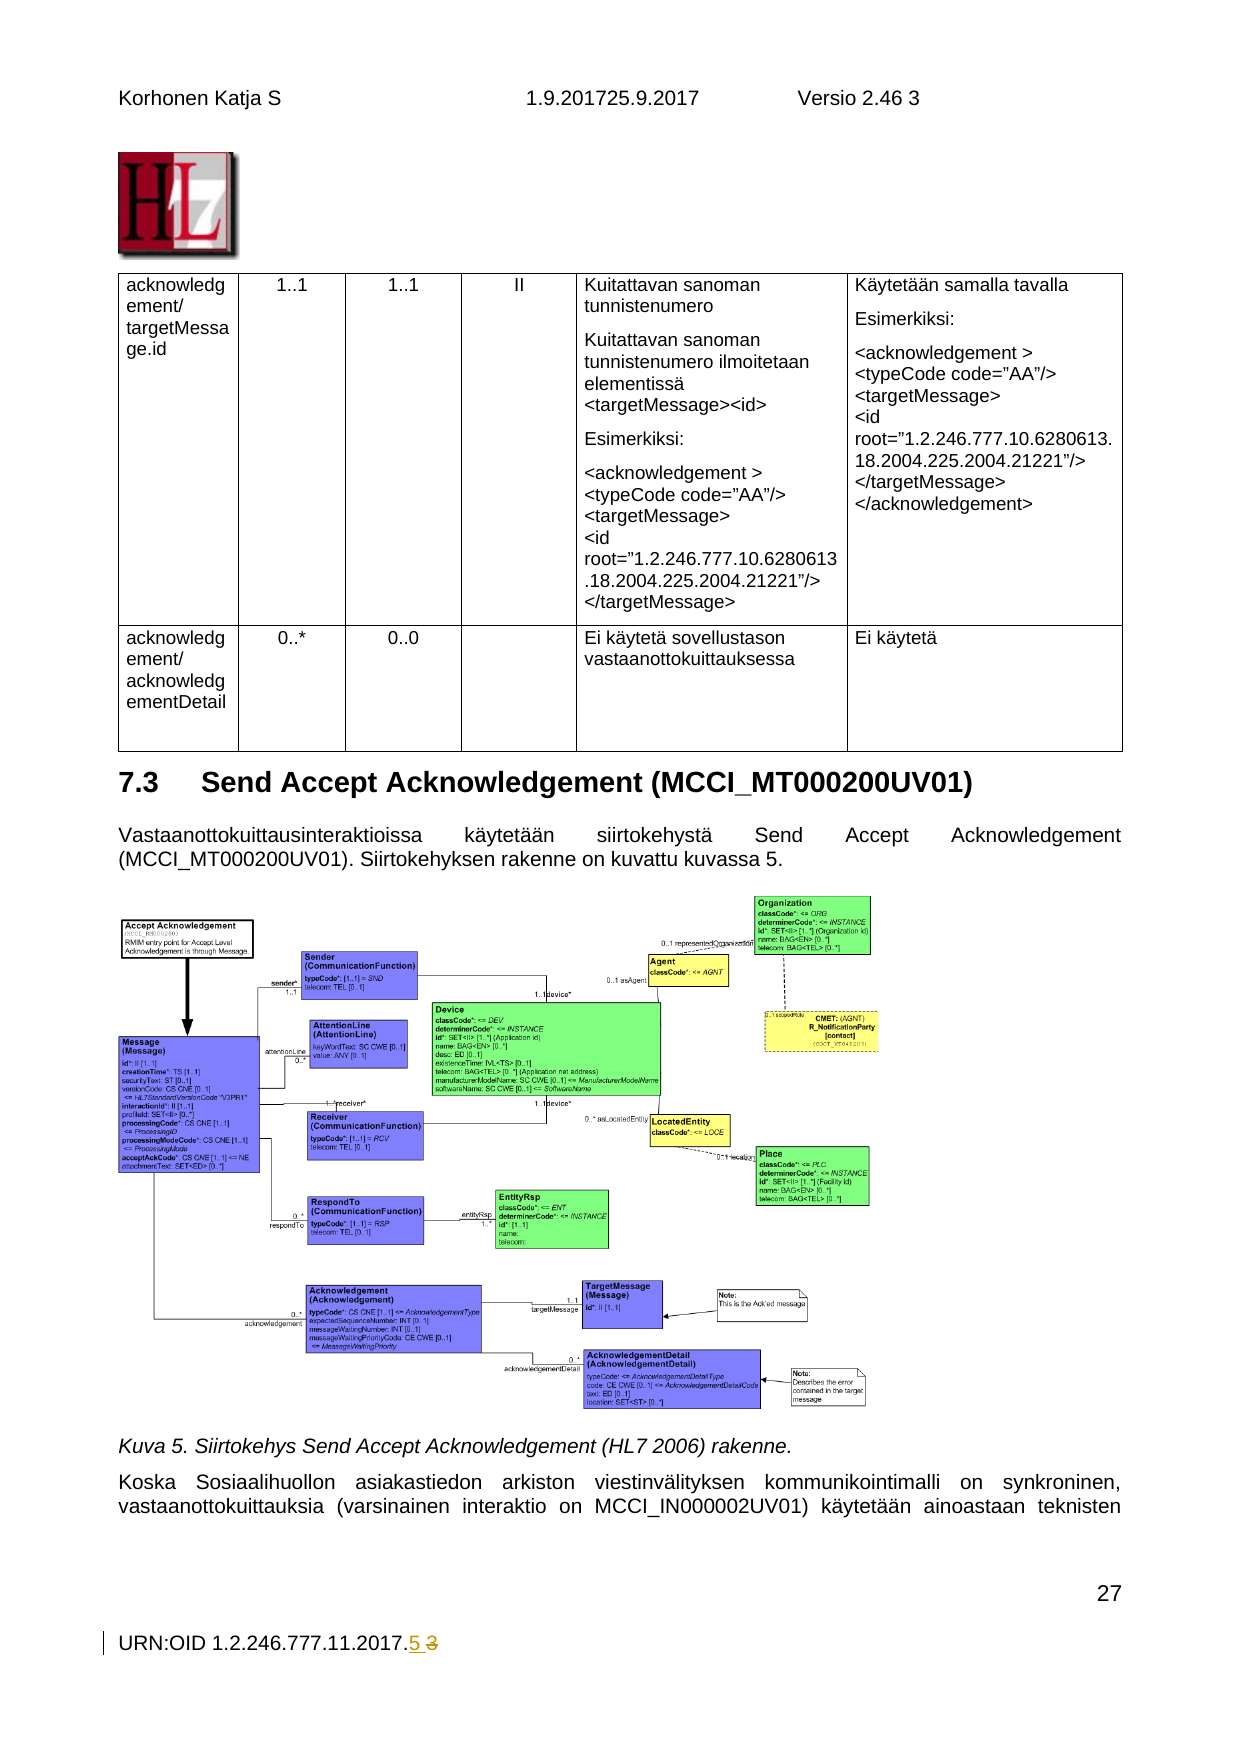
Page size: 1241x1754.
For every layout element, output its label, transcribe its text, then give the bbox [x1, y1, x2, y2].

text Kuva 5. Siirtokehys Send Accept Acknowledgement (HL7 2006) rakenne. [118, 1434, 1122, 1458]
picture [118, 152, 241, 260]
table_cell 0..0 [346, 626, 461, 751]
table_cell 1..1 [346, 274, 461, 625]
table_cell Käytetään samalla tavalla Esimerkiksi: <acknowledgement > <typeCode code=”AA”/> <targetMessage> <id root=”1.2.246.777.10.6280613.18.2004.225.2004.21221”/> </targetMessage> </acknowledgement> [848, 274, 1122, 625]
table_cell [462, 626, 576, 751]
table_cell 1..1 [239, 274, 345, 625]
table_cell II [462, 274, 576, 625]
text Vastaanottokuittausinteraktioissa käytetään siirtokehystä Send Accept Acknowledgement (MCCI_MT000200UV01). Siirtokehyksen rakenne on kuvattu kuvassa 5. [118, 823, 1122, 871]
subtitle Send Accept Acknowledgement (MCCI_MT000200UV01) [118, 764, 1122, 798]
table_cell Kuitattavan sanoman tunnistenumero Kuitattavan sanoman tunnistenumero ilmoitetaan elementissä <targetMessage><id> Esimerkiksi: <acknowledgement > <typeCode code=”AA”/> <targetMessage> <id root=”1.2.246.777.10.6280613.18.2004.225.2004.21221”/> </targetMessage> [577, 274, 847, 625]
table_cell acknowledgement/acknowledgementDetail [119, 626, 238, 751]
table_cell acknowledgement/targetMessage.id [119, 274, 238, 625]
picture [118, 896, 879, 1409]
table_cell Ei käytetä [848, 626, 1122, 751]
table_cell 0..* [239, 626, 345, 751]
table_cell Ei käytetä sovellustason vastaanottokuittauksessa [577, 626, 847, 751]
